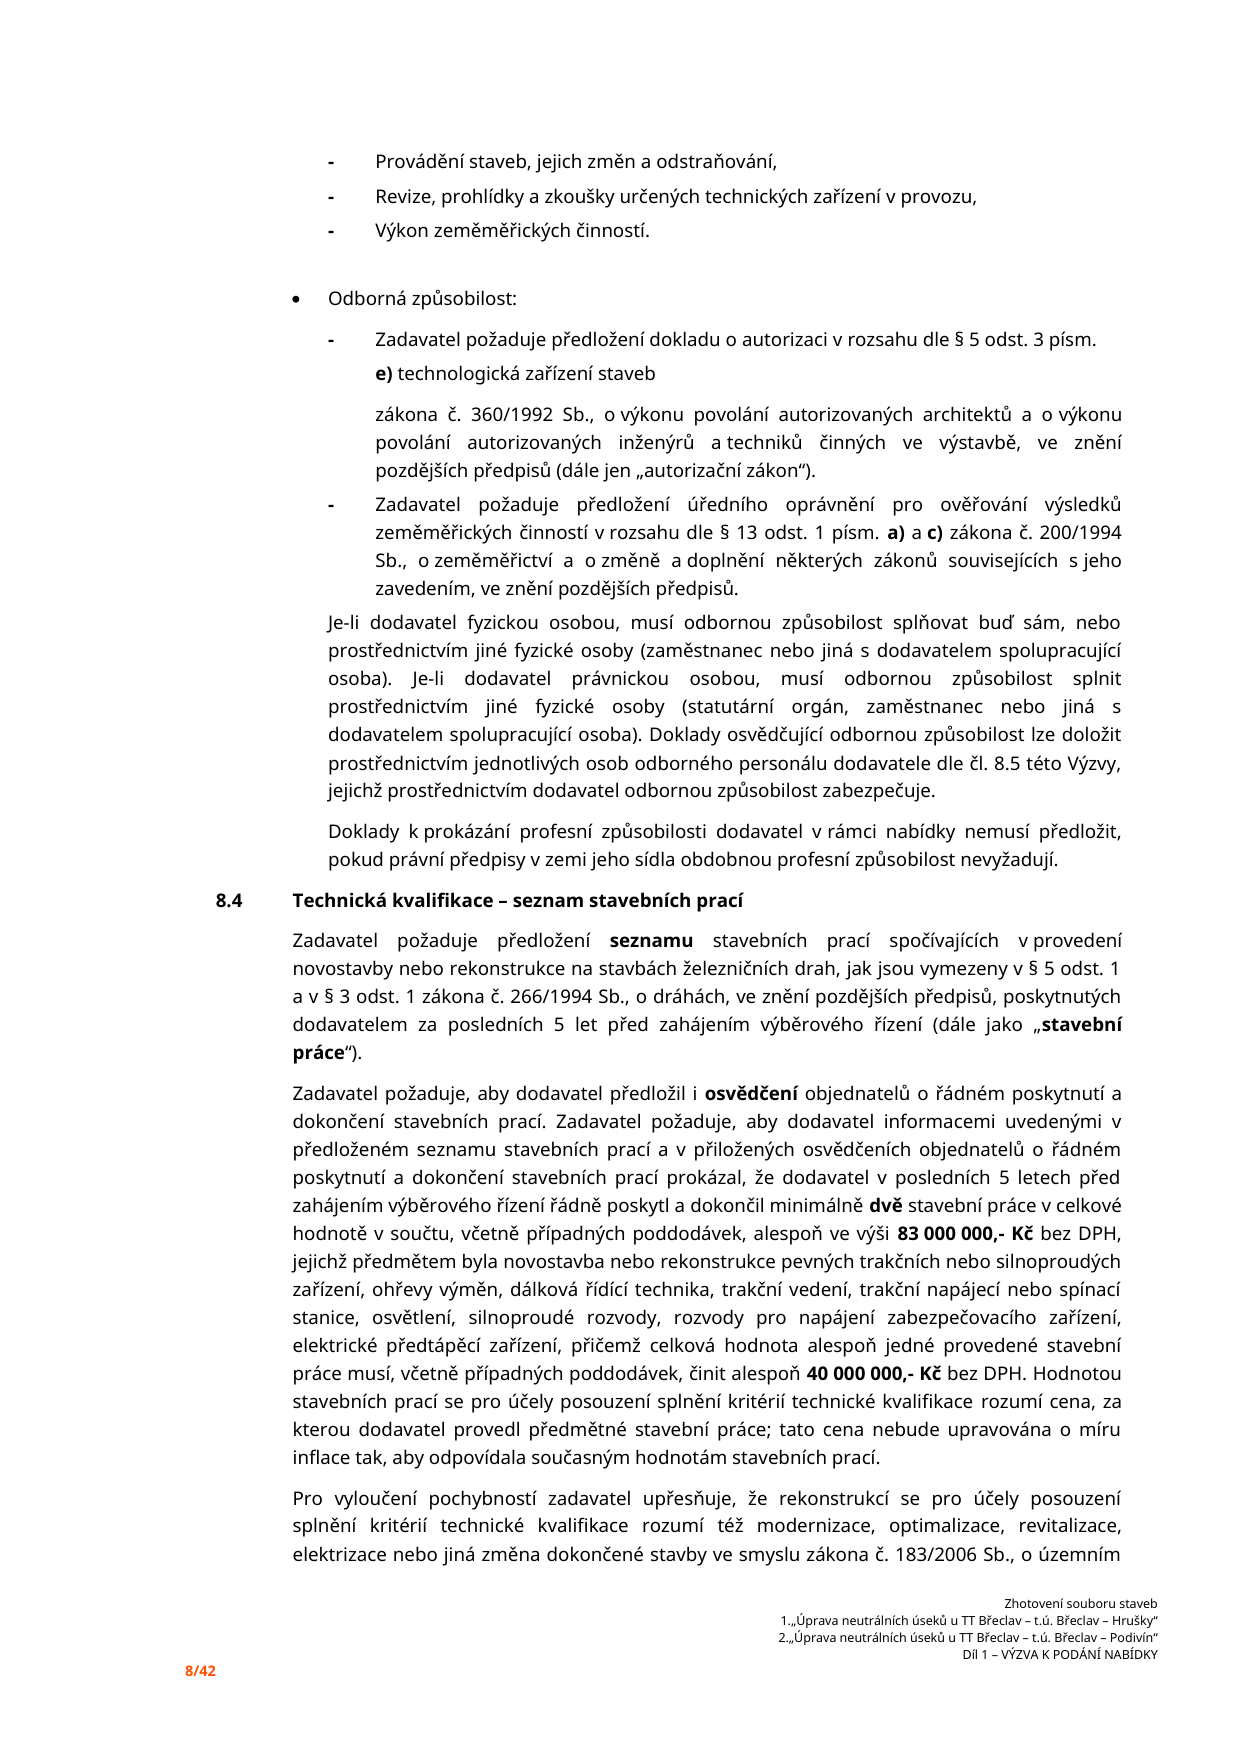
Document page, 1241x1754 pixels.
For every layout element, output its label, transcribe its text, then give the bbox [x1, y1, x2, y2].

text Technická kvalifikace – seznam stavebních prací [216, 887, 1122, 912]
list zákona č. 360/1992 Sb., o výkonu povolání autorizovaných architektů a o výkonu povolání autorizovaných inženýrů a techniků činných ve výstavbě, ve znění pozdějších předpisů (dále jen „autorizační zákon“). [375, 401, 1122, 483]
text Zadavatel požaduje předložení úředního oprávnění pro ověřování výsledků zeměměřických činností v rozsahu dle § 13 odst. 1 písm. a) a c) zákona č. 200/1994 Sb., o zeměměřictví a o změně a doplnění některých zákonů souvisejících s jeho zavedením, ve znění pozdějších předpisů. [328, 491, 1122, 601]
text Provádění staveb, jejich změn a odstraňování, [328, 149, 1122, 174]
text Revize, prohlídky a zkoušky určených technických zařízení v provozu, [328, 183, 1122, 208]
text Výkon zeměměřických činností. [328, 217, 1122, 243]
text Odborná způsobilost: [292, 286, 1122, 311]
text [292, 1485, 1122, 1566]
text Zadavatel požaduje, aby dodavatel předložil i osvědčení objednatelů o řádném poskytnutí a dokončení stavebních prací. Zadavatel požaduje, aby dodavatel informacemi uvedenými v předloženém seznamu stavebních prací a v přiložených osvědčeních objednatelů o řádném poskytnutí a dokončení stavebních prací prokázal, že dodavatel v posledních 5 letech před zahájením výběrového řízení řádně poskytl a dokončil minimálně dvě stavební práce v celkové hodnotě v součtu, včetně případných poddodávek, alespoň ve výši 83 000 000,- Kč bez DPH, jejichž předmětem byla novostavba nebo rekonstrukce pevných trakčních nebo silnoproudých zařízení, ohřevy výměn, dálková řídící technika, trakční vedení, trakční napájecí nebo spínací stanice, osvětlení, silnoproudé rozvody, rozvody pro napájení zabezpečovacího zařízení, elektrické předtápěcí zařízení, přičemž celková hodnota alespoň jedné provedené stavební práce musí, včetně případných poddodávek, činit alespoň 40 000 000,- Kč bez DPH. Hodnotou stavebních prací se pro účely posouzení splnění kritérií technické kvalifikace rozumí cena, za kterou dodavatel provedl předmětné stavební práce; tato cena nebude upravována o míru inflace tak, aby odpovídala současným hodnotám stavebních prací. [292, 1080, 1122, 1470]
text Zadavatel požaduje předložení seznamu stavebních prací spočívajících v provedení novostavby nebo rekonstrukce na stavbách železničních drah, jak jsou vymezeny v § 5 odst. 1 a v § 3 odst. 1 zákona č. 266/1994 Sb., o dráhách, ve znění pozdějších předpisů, poskytnutých dodavatelem za posledních 5 let před zahájením výběrového řízení (dále jako „stavební práce“). [292, 927, 1122, 1065]
text Je-li dodavatel fyzickou osobou, musí odbornou způsobilost splňovat buď sám, nebo prostřednictvím jiné fyzické osoby (zaměstnanec nebo jiná s dodavatelem spolupracující osoba). Je-li dodavatel právnickou osobou, musí odbornou způsobilost splnit prostřednictvím jiné fyzické osoby (statutární orgán, zaměstnanec nebo jiná s dodavatelem spolupracující osoba). Doklady osvědčující odbornou způsobilost lze doložit prostřednictvím jednotlivých osob odborného personálu dodavatele dle čl. 8.5 této Výzvy, jejichž prostřednictvím dodavatel odbornou způsobilost zabezpečuje. [328, 610, 1122, 803]
list e) technologická zařízení staveb [339, 361, 1122, 386]
text Doklady k prokázání profesní způsobilosti dodavatel v rámci nabídky nemusí předložit, pokud právní předpisy v zemi jeho sídla obdobnou profesní způsobilost nevyžadují. [328, 818, 1122, 872]
text Zadavatel požaduje předložení dokladu o autorizaci v rozsahu dle § 5 odst. 3 písm. [328, 326, 1122, 352]
